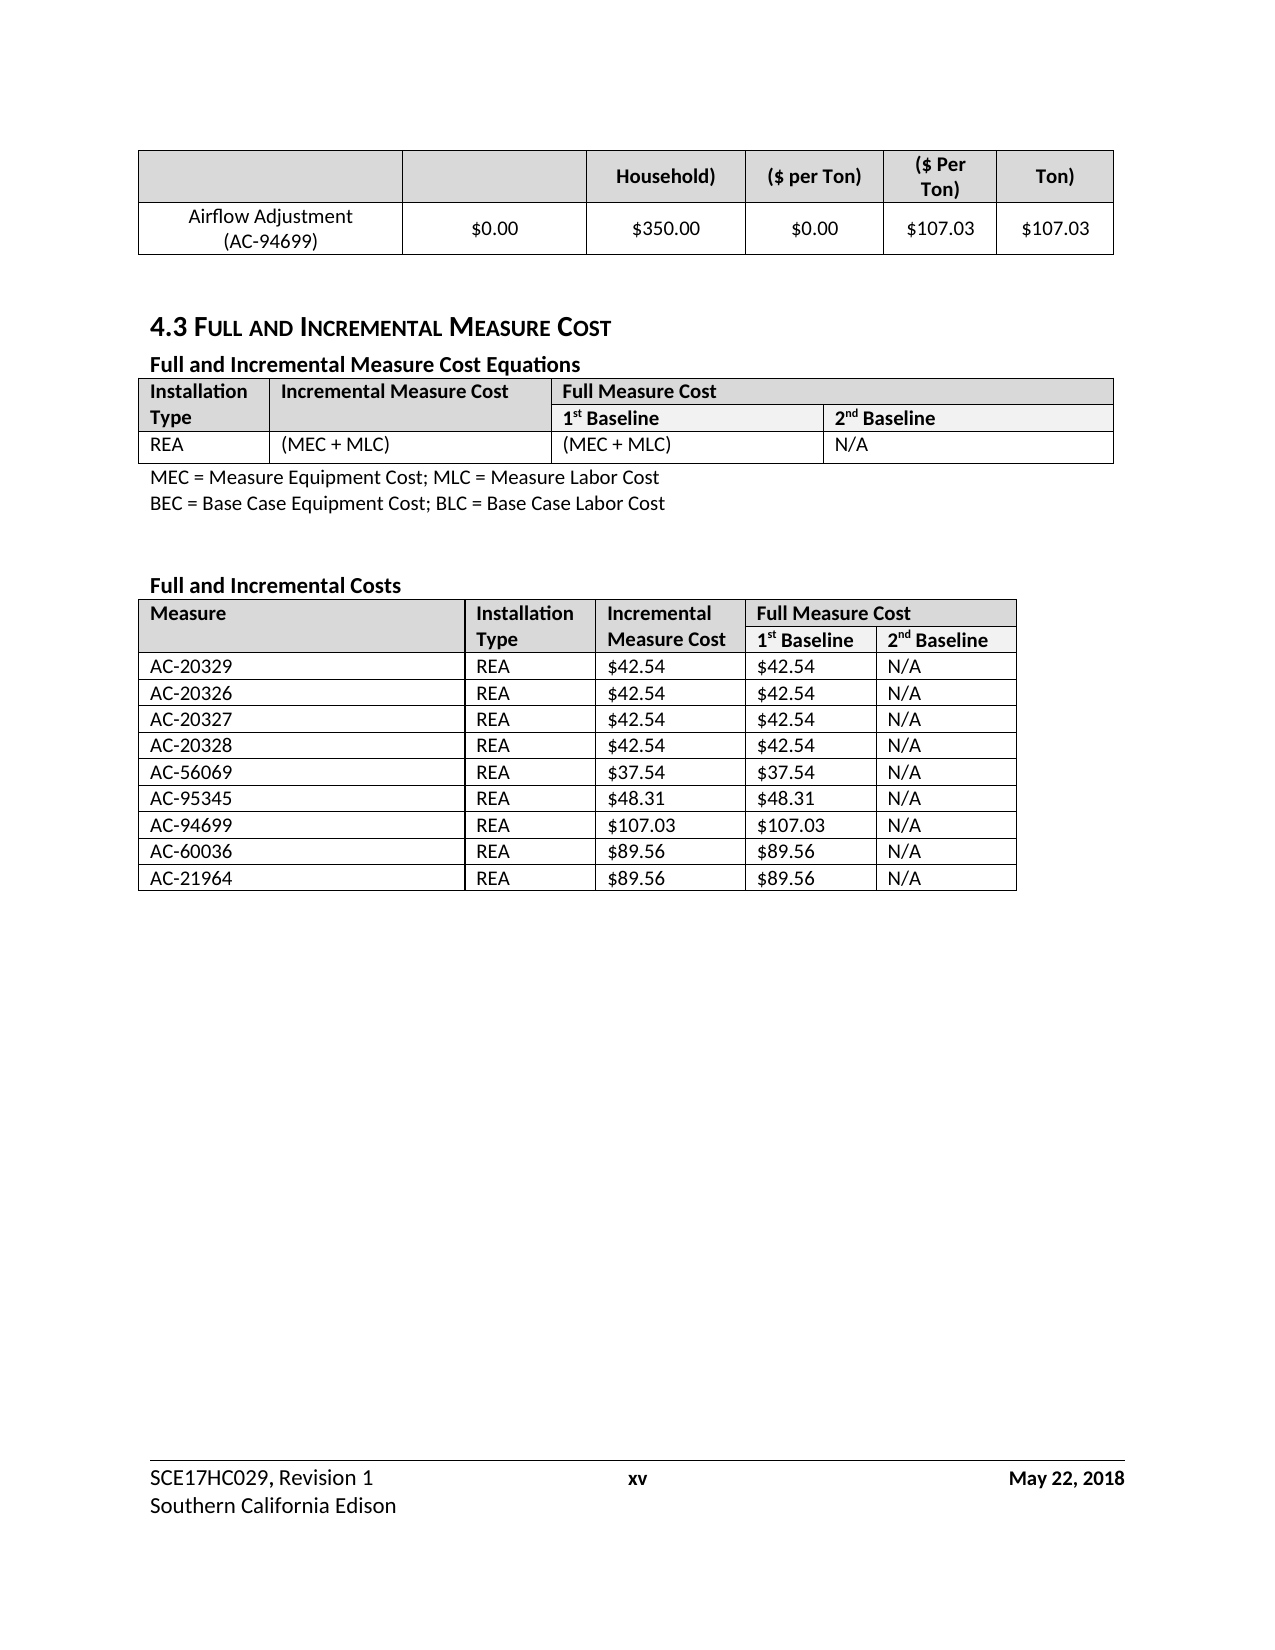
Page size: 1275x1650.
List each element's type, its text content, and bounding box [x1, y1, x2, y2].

table_cell N/A [877, 812, 1016, 837]
table_cell $89.56 [596, 839, 745, 864]
table_cell REA [466, 865, 595, 890]
table_cell REA [139, 432, 269, 463]
table_cell $107.03 [746, 812, 876, 837]
table_cell AC-94699 [139, 812, 464, 837]
table_cell N/A [877, 759, 1016, 784]
table_cell 1st Baseline [552, 405, 823, 431]
table_cell N/A [824, 432, 1113, 463]
table_cell $42.54 [746, 680, 876, 705]
table_cell REA [466, 839, 595, 864]
table_cell N/A [877, 653, 1016, 679]
table_cell REA [466, 680, 595, 705]
table_cell AC-20326 [139, 680, 464, 705]
table_cell REA [466, 786, 595, 811]
table_header Installation Type [139, 379, 269, 431]
table_cell $42.54 [746, 706, 876, 732]
table_cell REA [466, 653, 595, 679]
table_header Measure [139, 151, 402, 202]
text Full and Incremental Measure Cost Equations [150, 350, 1125, 378]
table_cell REA [466, 733, 595, 758]
subtitle 4.3 Full and Incremental Measure Cost [150, 308, 1125, 343]
table_cell AC-56069 [139, 759, 464, 784]
table_cell (MEC + MLC) [552, 432, 823, 463]
table_cell $0.00 [746, 203, 883, 254]
table_cell AC-20328 [139, 733, 464, 758]
table_cell N/A [877, 680, 1016, 705]
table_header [746, 151, 883, 202]
table_cell Airflow Adjustment (AC-94699) [139, 203, 402, 254]
table_cell N/A [877, 706, 1016, 732]
table_header Incremental Measure Cost [596, 600, 745, 652]
table_header Full Measure Cost [746, 600, 1016, 626]
table_cell $89.56 [746, 839, 876, 864]
table_cell $42.54 [596, 733, 745, 758]
table_header Full Measure Cost [552, 379, 1113, 404]
table_cell $107.03 [997, 203, 1113, 254]
table_cell 2nd Baseline [824, 405, 1113, 431]
table_cell 1st Baseline [746, 627, 876, 652]
text Full and Incremental Costs [150, 571, 1125, 599]
table_cell $0.00 [403, 203, 586, 254]
table_cell 2nd Baseline [877, 627, 1016, 652]
table_cell $350.00 [587, 203, 745, 254]
table_cell AC-20327 [139, 706, 464, 732]
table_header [403, 151, 586, 202]
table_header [587, 151, 745, 202]
table_header Installation Type [466, 600, 595, 652]
table_cell $48.31 [596, 786, 745, 811]
table_cell N/A [877, 786, 1016, 811]
table_cell $42.54 [596, 653, 745, 679]
table_cell AC-21964 [139, 865, 464, 890]
table_cell AC-20329 [139, 653, 464, 679]
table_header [997, 151, 1113, 202]
table_cell $89.56 [596, 865, 745, 890]
table_cell $48.31 [746, 786, 876, 811]
table_cell REA [466, 706, 595, 732]
table_cell $42.54 [596, 680, 745, 705]
table_cell $107.03 [596, 812, 745, 837]
table_cell N/A [877, 865, 1016, 890]
table_cell N/A [877, 733, 1016, 758]
table_cell AC-95345 [139, 786, 464, 811]
table_cell $37.54 [596, 759, 745, 784]
table_cell AC-60036 [139, 839, 464, 864]
table_cell $42.54 [746, 733, 876, 758]
table_cell $37.54 [746, 759, 876, 784]
table_cell N/A [877, 839, 1016, 864]
table_cell $89.56 [746, 865, 876, 890]
table_cell (MEC + MLC) [270, 432, 551, 463]
table_cell REA [466, 812, 595, 837]
text BEC = Base Case Equipment Cost; BLC = Base Case Labor Cost [150, 490, 1125, 515]
table_cell $107.03 [884, 203, 996, 254]
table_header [884, 151, 996, 202]
table_cell $42.54 [596, 706, 745, 732]
table_cell REA [466, 759, 595, 784]
table_header Measure [139, 600, 464, 652]
table_cell $42.54 [746, 653, 876, 679]
text MEC = Measure Equipment Cost; MLC = Measure Labor Cost [150, 464, 1125, 490]
table_header Incremental Measure Cost [270, 379, 551, 431]
